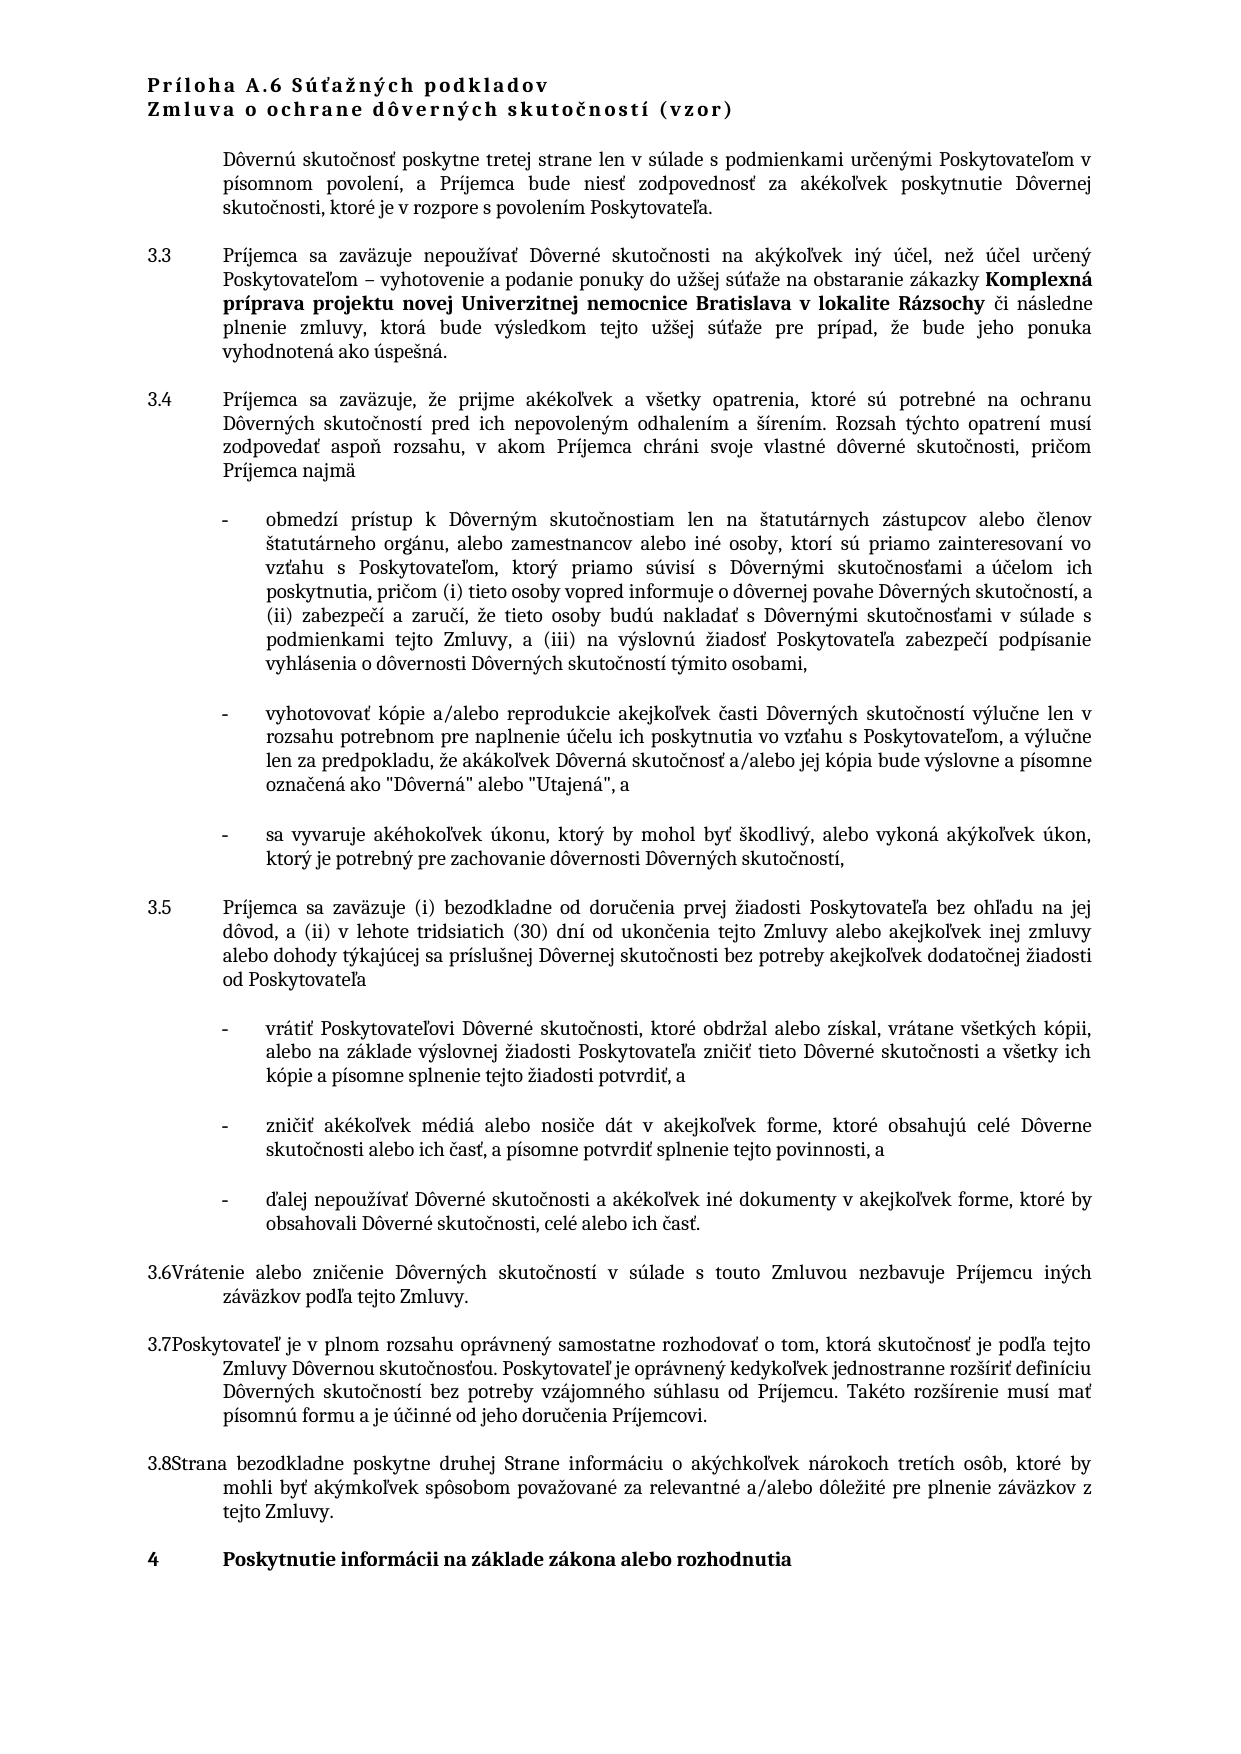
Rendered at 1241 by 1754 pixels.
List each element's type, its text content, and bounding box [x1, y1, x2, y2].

list Príjemca sa zaväzuje nepoužívať Dôverné skutočnosti na akýkoľvek iný účel, než účel určený Poskytovateľom – vyhotovenie a podanie ponuky do užšej súťaže na obstaranie zákazky Komplexná príprava projektu novej Univerzitnej nemocnice Bratislava v lokalite Rázsochy či následne plnenie zmluvy, ktorá bude výsledkom tejto užšej súťaže pre prípad, že bude jeho ponuka vyhodnotená ako úspešná. [148, 243, 1093, 363]
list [148, 148, 1093, 219]
list zničiť akékoľvek médiá alebo nosiče dát v akejkoľvek forme, ktoré obsahujú celé Dôverne skutočnosti alebo ich časť, a písomne potvrdiť splnenie tejto povinnosti, a [221, 1113, 1093, 1162]
list Poskytovateľ je v plnom rozsahu oprávnený samostatne rozhodovať o tom, ktorá skutočnosť je podľa tejto Zmluvy Dôvernou skutočnosťou. Poskytovateľ je oprávnený kedykoľvek jednostranne rozšíriť definíciu Dôverných skutočností bez potreby vzájomného súhlasu od Príjemcu. Takéto rozšírenie musí mať písomnú formu a je účinné od jeho doručenia Príjemcovi. [148, 1332, 1093, 1428]
list Vrátenie alebo zničenie Dôverných skutočností v súlade s touto Zmluvou nezbavuje Príjemcu iných záväzkov podľa tejto Zmluvy. [148, 1260, 1093, 1308]
list vyhotovovať kópie a/alebo reprodukcie akejkoľvek časti Dôverných skutočností výlučne len v rozsahu potrebnom pre naplnenie účelu ich poskytnutia vo vzťahu s Poskytovateľom, a výlučne len za predpokladu, že akákoľvek Dôverná skutočnosť a/alebo jej kópia bude výslovne a písomne označená ako "Dôverná" alebo "Utajená", a [221, 700, 1093, 797]
list obmedzí prístup k Dôverným skutočnostiam len na štatutárnych zástupcov alebo členov štatutárneho orgánu, alebo zamestnancov alebo iné osoby, ktorí sú priamo zainteresovaní vo vzťahu s Poskytovateľom, ktorý priamo súvisí s Dôvernými skutočnosťami a účelom ich poskytnutia, pričom (i) tieto osoby vopred informuje o dôvernej povahe Dôverných skutočností, a (ii) zabezpečí a zaručí, že tieto osoby budú nakladať s Dôvernými skutočnosťami v súlade s podmienkami tejto Zmluvy, a (iii) na výslovnú žiadosť Poskytovateľa zabezpečí podpísanie vyhlásenia o dôvernosti Dôverných skutočností týmito osobami, [221, 507, 1093, 675]
list Príjemca sa zaväzuje, že prijme akékoľvek a všetky opatrenia, ktoré sú potrebné na ochranu Dôverných skutočností pred ich nepovoleným odhalením a šírením. Rozsah týchto opatrení musí zodpovedať aspoň rozsahu, v akom Príjemca chráni svoje vlastné dôverné skutočnosti, pričom Príjemca najmä [148, 387, 1093, 483]
list Strana bezodkladne poskytne druhej Strane informáciu o akýchkoľvek nárokoch tretích osôb, ktoré by mohli byť akýmkoľvek spôsobom považované za relevantné a/alebo dôležité pre plnenie záväzkov z tejto Zmluvy. [148, 1452, 1093, 1524]
list sa vyvaruje akéhokoľvek úkonu, ktorý by mohol byť škodlivý, alebo vykoná akýkoľvek úkon, ktorý je potrebný pre zachovanie dôvernosti Dôverných skutočností, [221, 822, 1093, 871]
list Príjemca sa zaväzuje (i) bezodkladne od doručenia prvej žiadosti Poskytovateľa bez ohľadu na jej dôvod, a (ii) v lehote tridsiatich (30) dní od ukončenia tejto Zmluvy alebo akejkoľvek inej zmluvy alebo dohody týkajúcej sa príslušnej Dôvernej skutočnosti bez potreby akejkoľvek dodatočnej žiadosti od Poskytovateľa [148, 896, 1093, 991]
list ďalej nepoužívať Dôverné skutočnosti a akékoľvek iné dokumenty v akejkoľvek forme, ktoré by obsahovali Dôverné skutočnosti, celé alebo ich časť. [221, 1187, 1093, 1235]
list Poskytnutie informácii na základe zákona alebo rozhodnutia [148, 1548, 1093, 1572]
list vrátiť Poskytovateľovi Dôverné skutočnosti, ktoré obdržal alebo získal, vrátane všetkých kópii, alebo na základe výslovnej žiadosti Poskytovateľa zničiť tieto Dôverné skutočnosti a všetky ich kópie a písomne splnenie tejto žiadosti potvrdiť, a [221, 1015, 1093, 1088]
